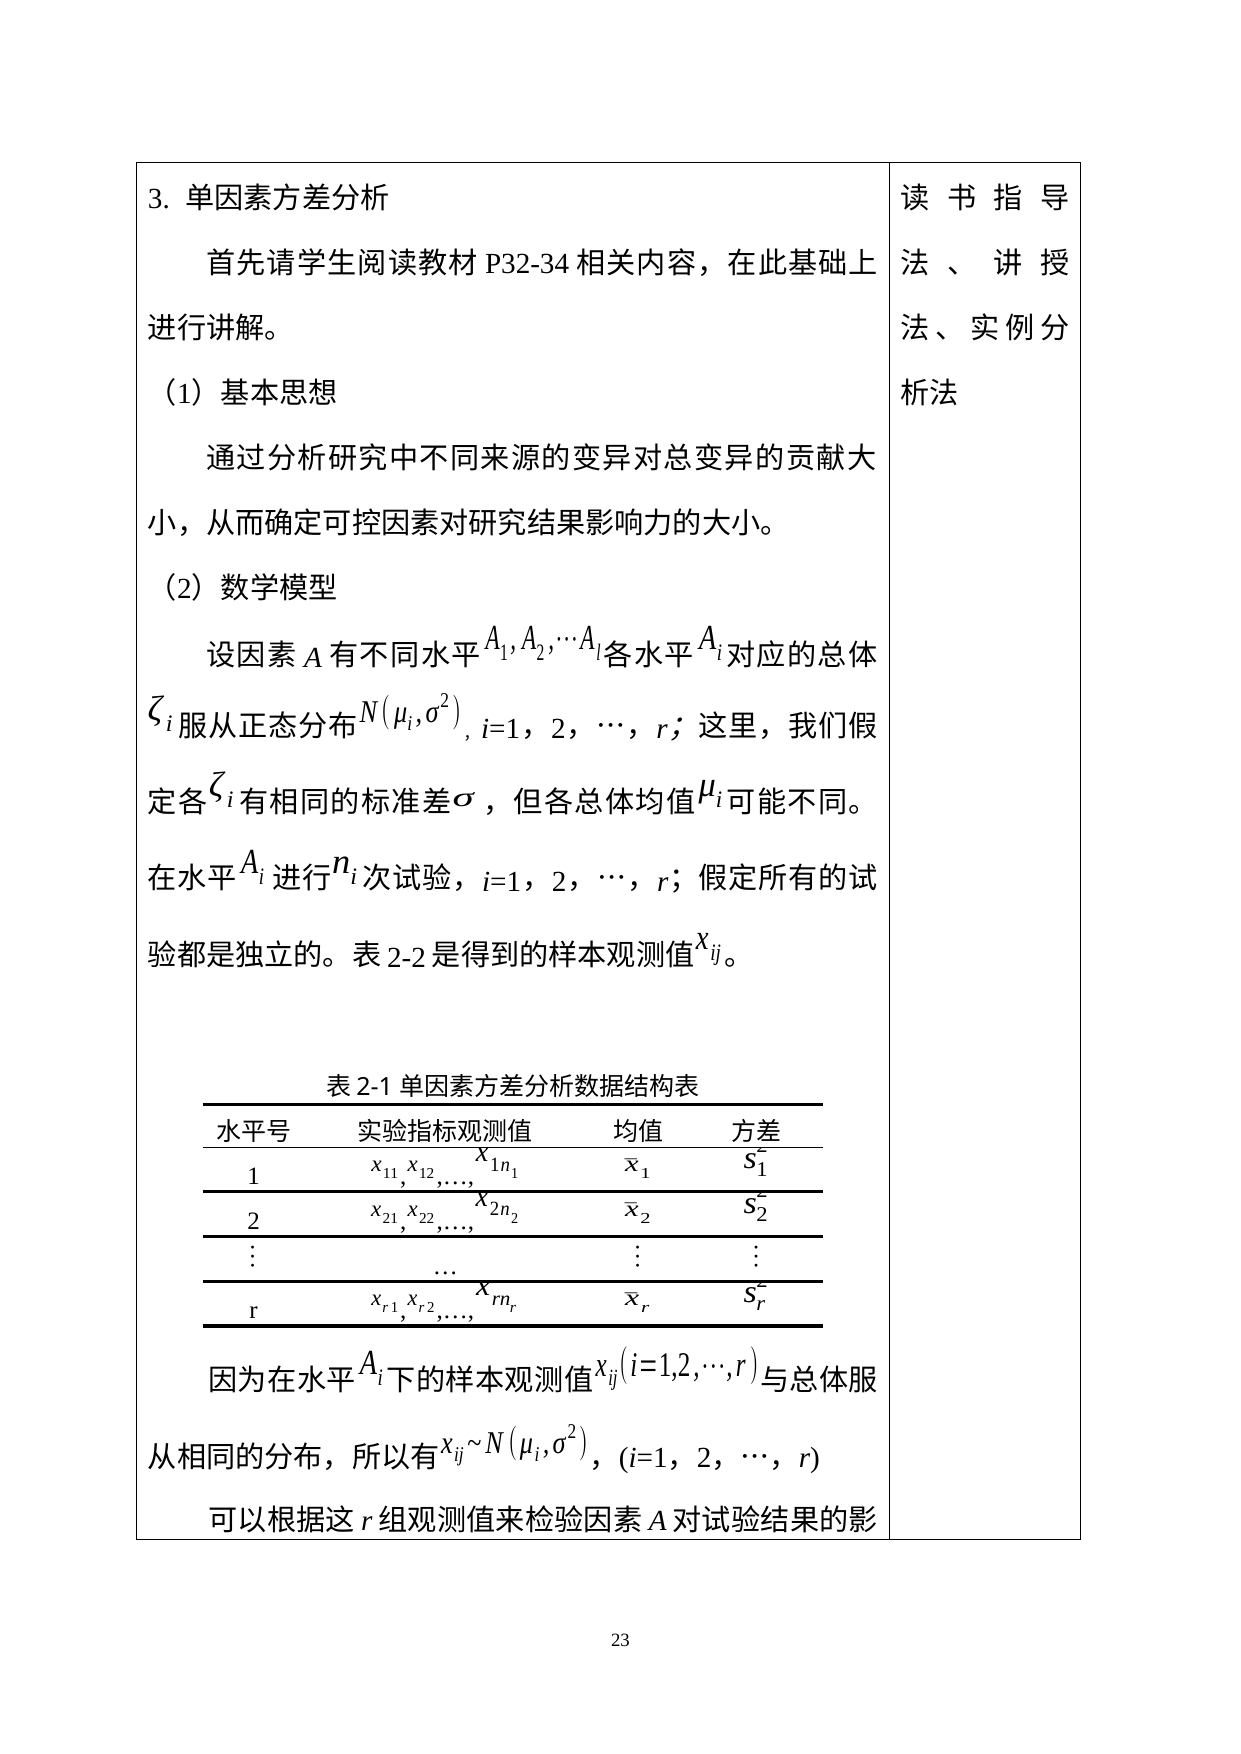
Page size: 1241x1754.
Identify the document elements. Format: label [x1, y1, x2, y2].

table_cell [137, 163, 889, 1539]
table_cell [890, 163, 1080, 1539]
